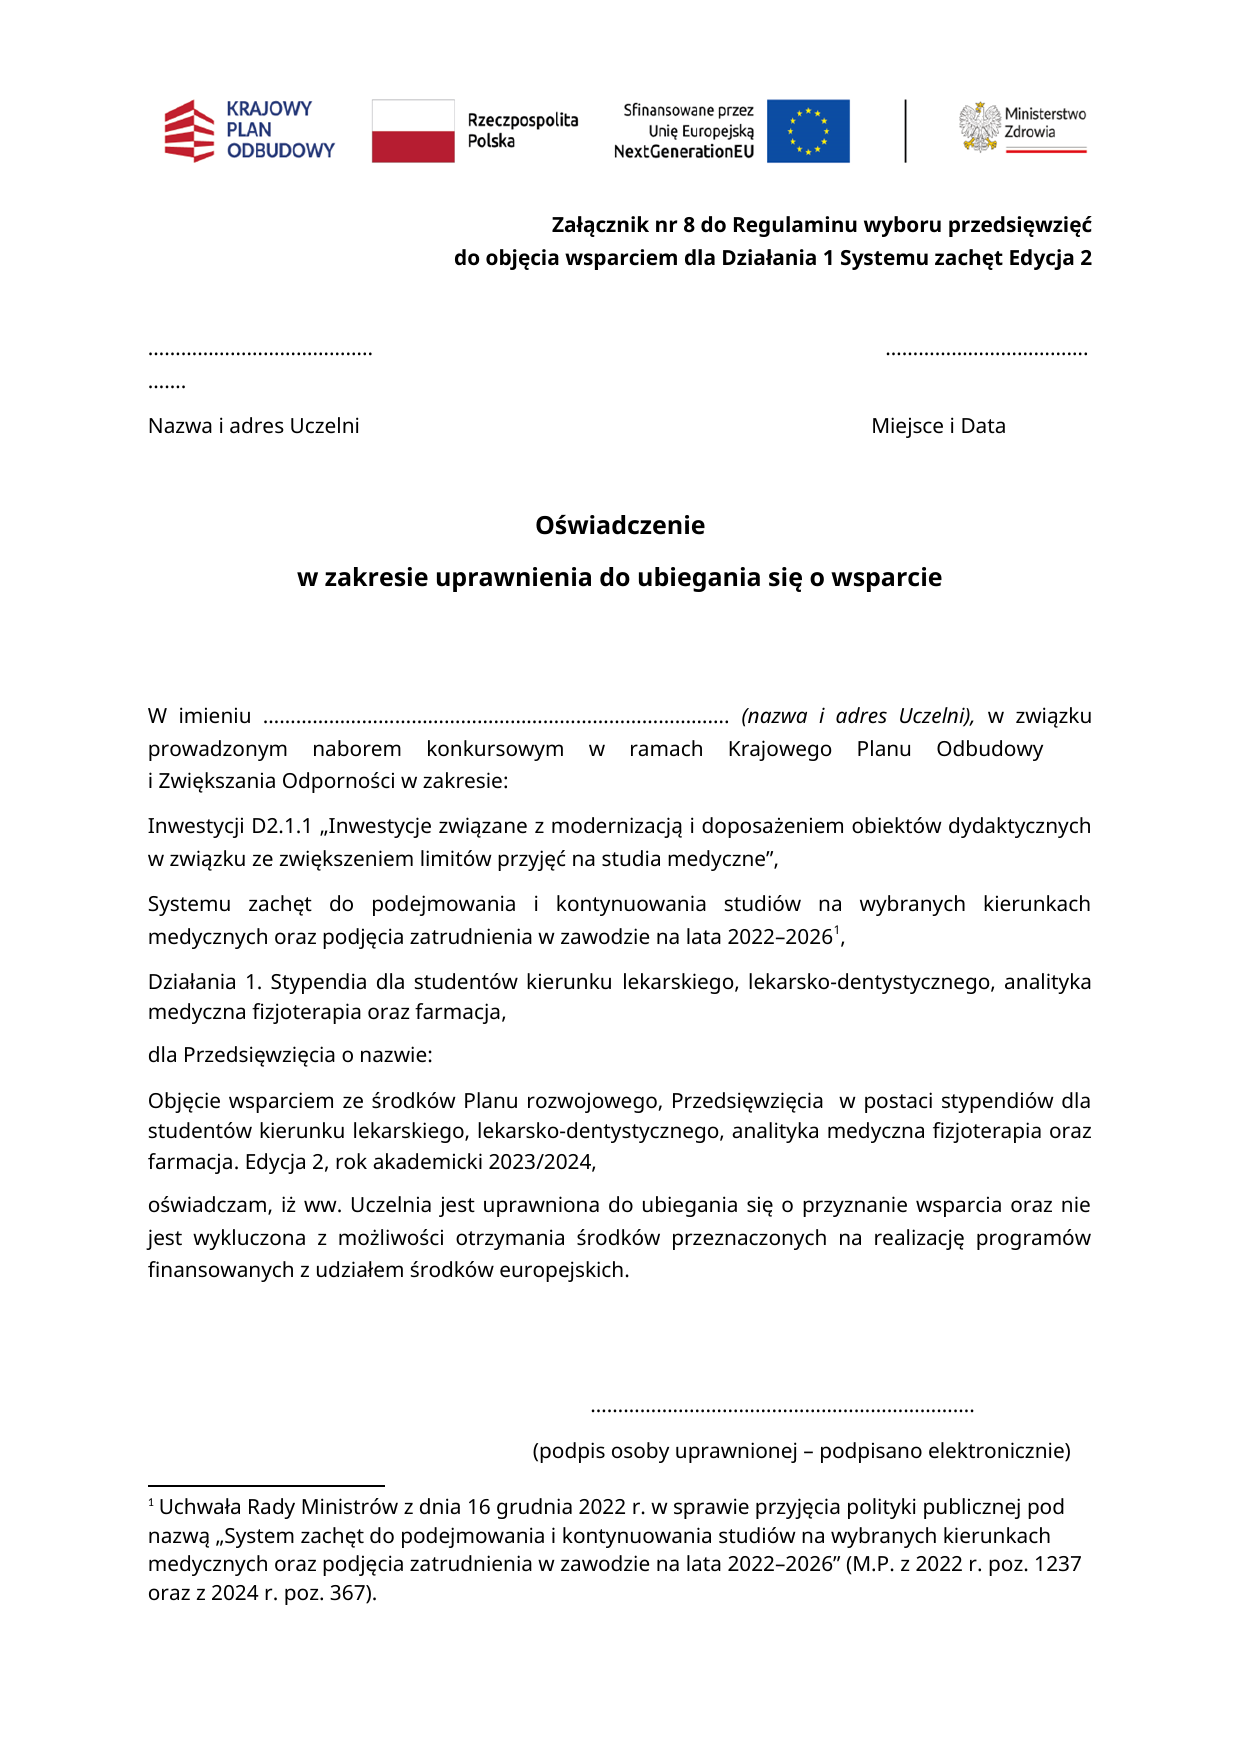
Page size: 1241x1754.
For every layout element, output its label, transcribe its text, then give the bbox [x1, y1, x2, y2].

text Inwestycji D2.1.1 „Inwestycje związane z modernizacją i doposażeniem obiektów dydaktycznych w związku ze zwiększeniem limitów przyjęć na studia medyczne”, [148, 811, 1092, 872]
text Objęcie wsparciem ze środków Planu rozwojowego, Przedsięwzięcia w postaci stypendiów dla studentów kierunku lekarskiego, lekarsko-dentystycznego, analityka medyczna fizjoterapia oraz farmacja. Edycja 2, rok akademicki 2023/2024, [148, 1086, 1092, 1175]
text Systemu zachęt do podejmowania i kontynuowania studiów na wybranych kierunkach medycznych oraz podjęcia zatrudnienia w zawodzie na lata 2022–2026, [148, 889, 1092, 950]
text Oświadczenie [148, 508, 1092, 542]
text Nazwa i adres Uczelni Miejsce i Data [148, 411, 1092, 439]
text ………………………………….. ……………………………….……. [148, 333, 1092, 394]
text (podpis osoby uprawnionej – podpisano elektronicznie) [148, 1436, 1092, 1464]
text Działania 1. Stypendia dla studentów kierunku lekarskiego, lekarsko-dentystycznego, analityka medyczna fizjoterapia oraz farmacja, [148, 967, 1092, 1026]
text dla Przedsięwzięcia o nazwie: [148, 1041, 1092, 1069]
text Załącznik nr 8 do Regulaminu wyboru przedsięwzięć [148, 210, 1092, 239]
text ……………………………………………………………. [516, 1391, 1092, 1419]
text do objęcia wsparciem dla Działania 1 Systemu zachęt Edycja 2 [148, 243, 1092, 271]
picture [147, 73, 1106, 183]
text w zakresie uprawnienia do ubiegania się o wsparcie [148, 559, 1092, 593]
text W imieniu …………………………………………………………………………. (nazwa i adres Uczelni), w związku prowadzonym naborem konkursowym w ramach Krajowego Planu Odbudowy i Zwiększania Odporności w zakresie: [148, 701, 1092, 795]
text oświadczam, iż ww. Uczelnia jest uprawniona do ubiegania się o przyznanie wsparcia oraz nie jest wykluczona z możliwości otrzymania środków przeznaczonych na realizację programów finansowanych z udziałem środków europejskich. [148, 1190, 1092, 1284]
